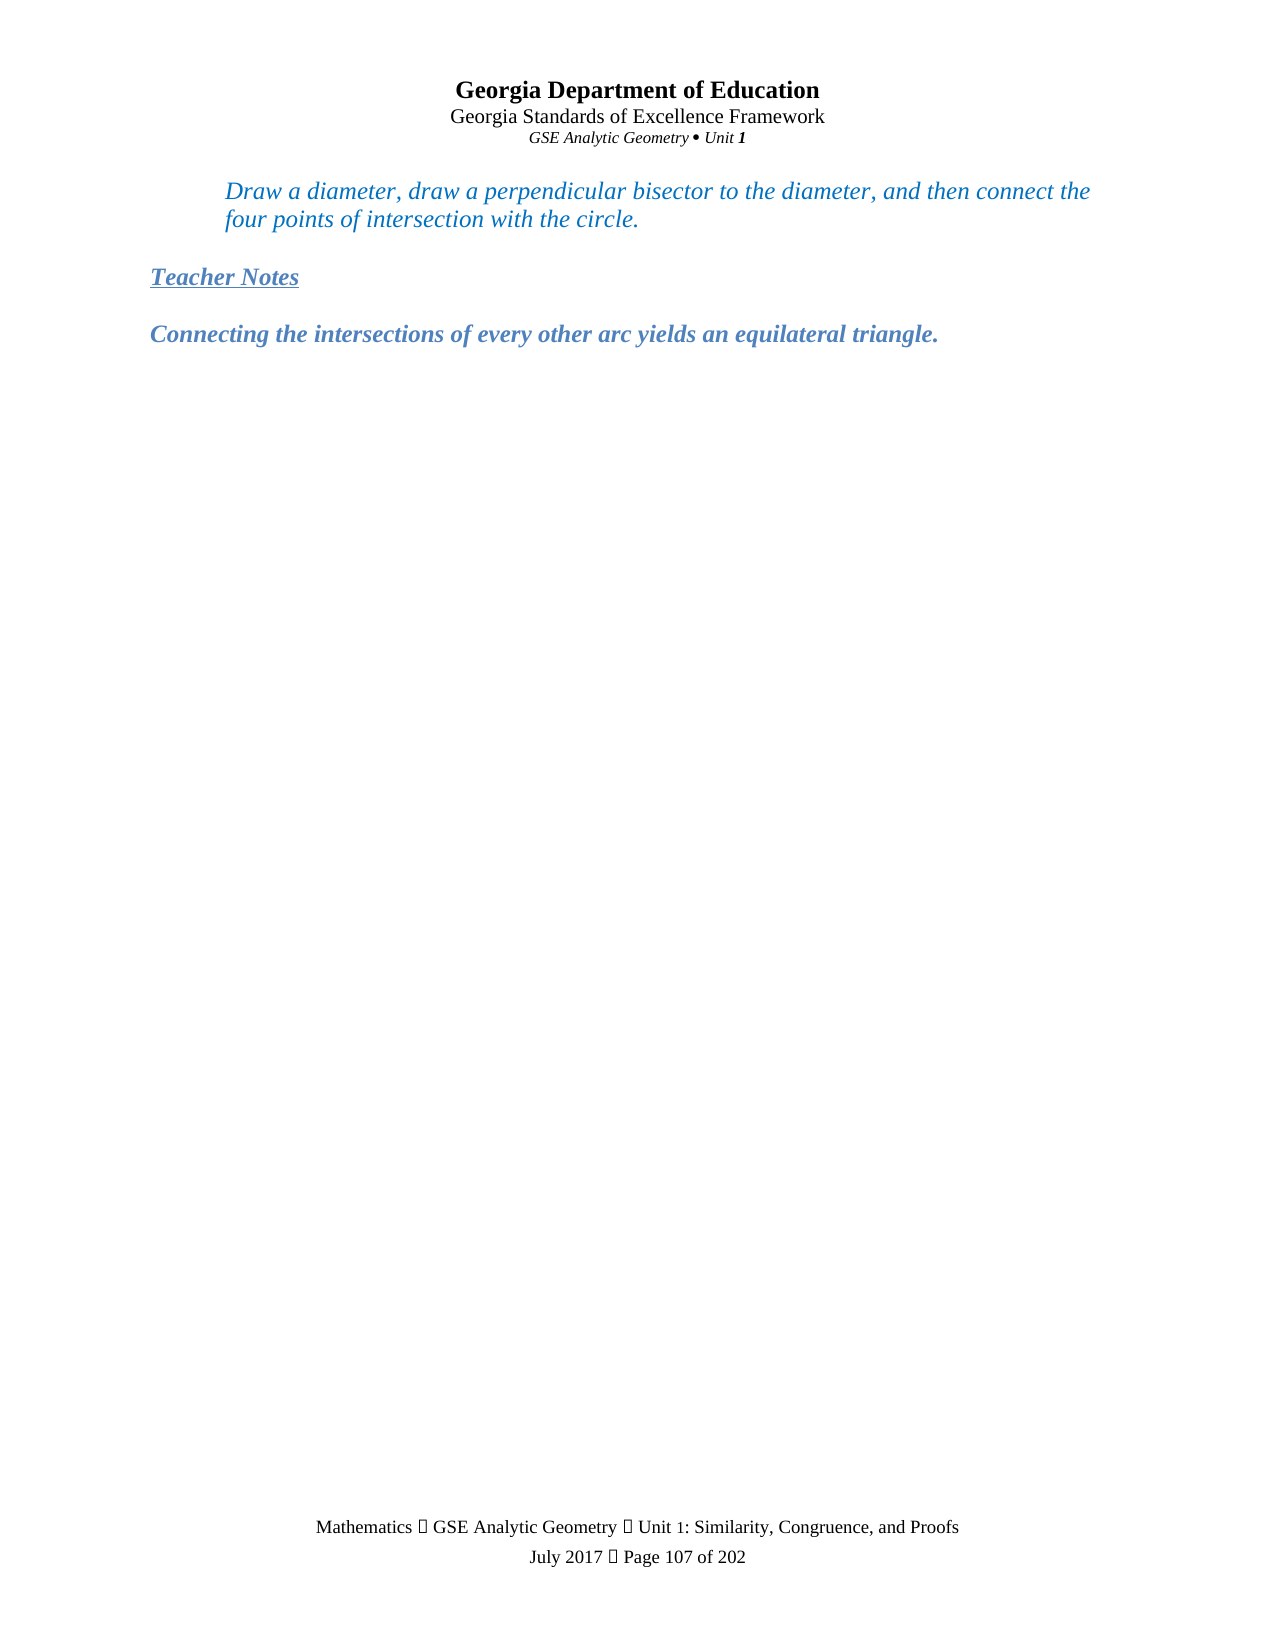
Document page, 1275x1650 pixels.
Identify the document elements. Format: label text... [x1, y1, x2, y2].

text Connecting the intersections of every other arc yields an equilateral triangle. [150, 319, 1125, 348]
text Teacher Notes [150, 262, 1125, 291]
text Draw a diameter, draw a perpendicular bisector to the diameter, and then connect the four points of intersection with the circle. [150, 176, 1125, 233]
